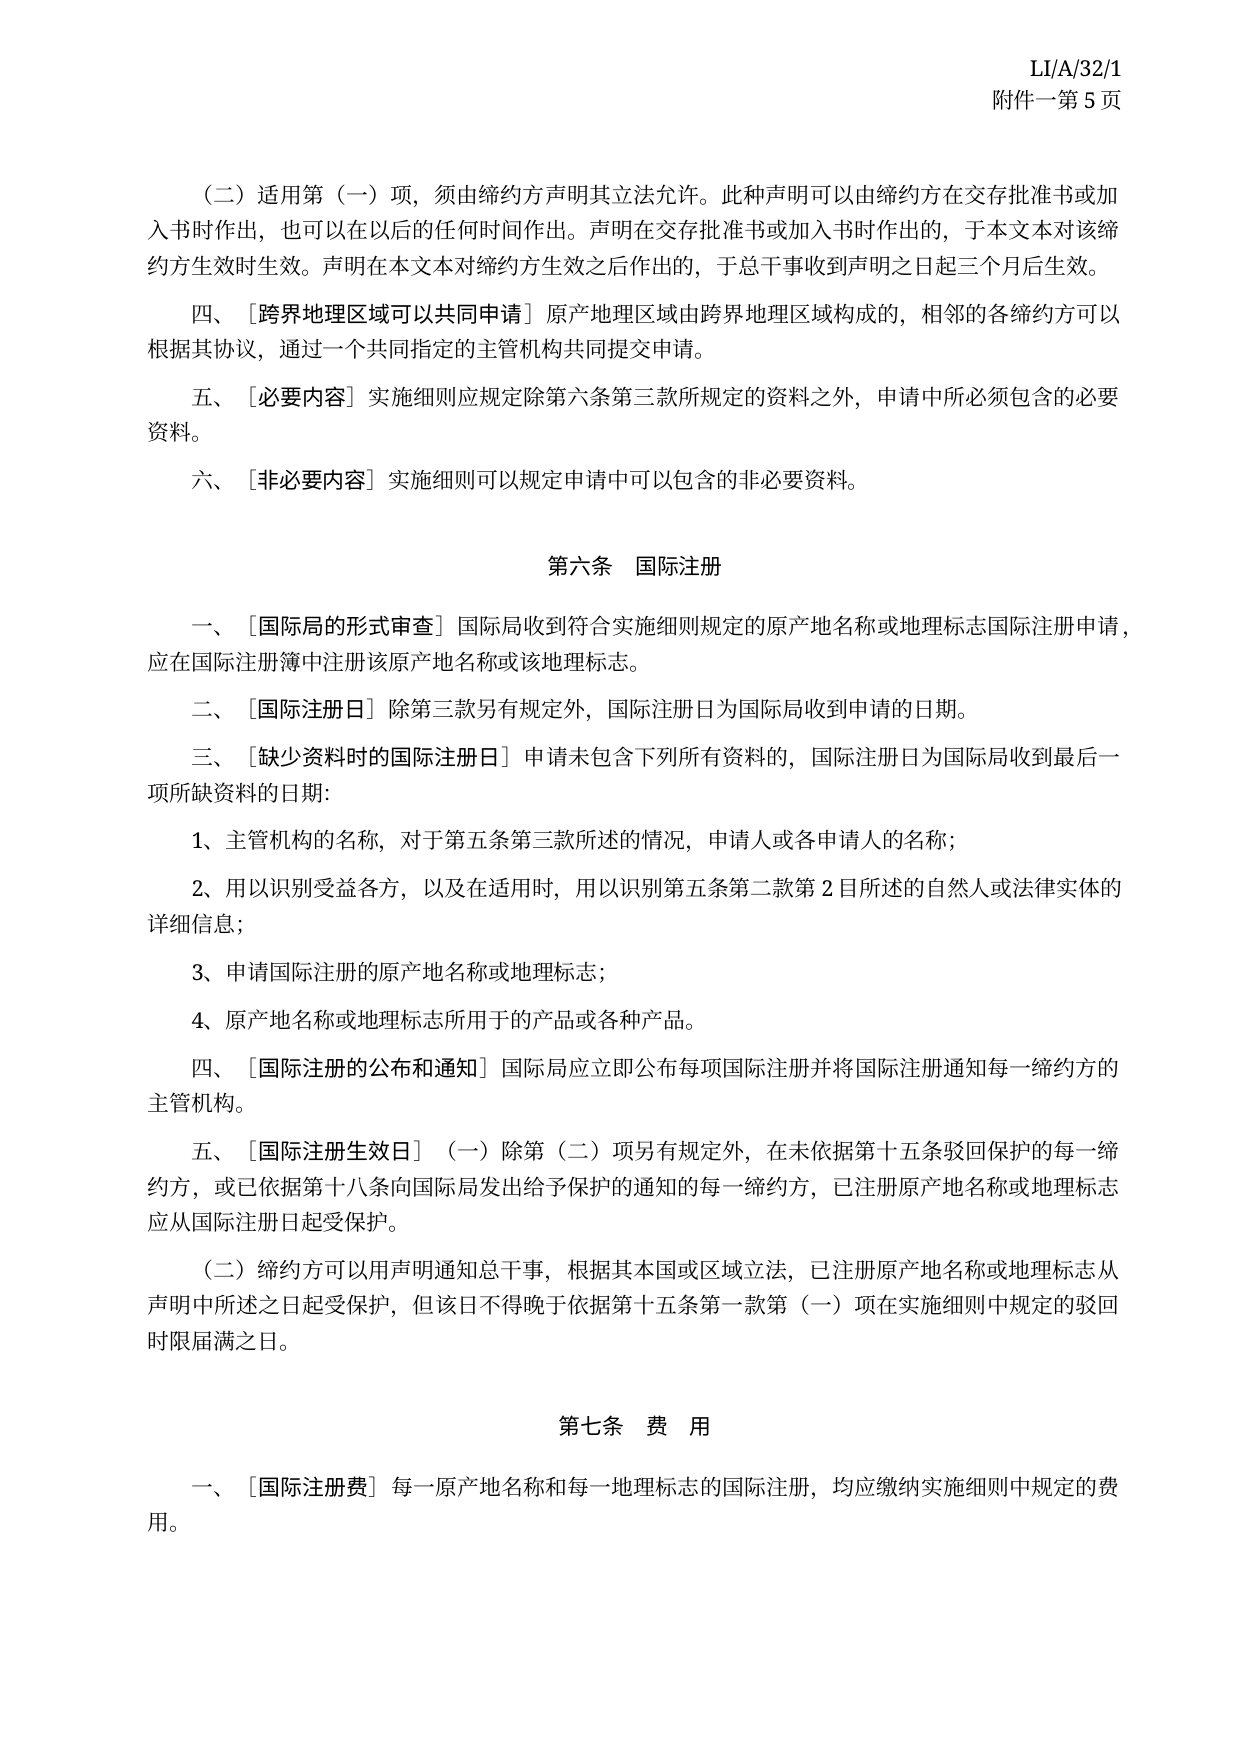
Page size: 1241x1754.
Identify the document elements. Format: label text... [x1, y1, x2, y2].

text 一、［国际注册费］每一原产地名称和每一地理标志的国际注册，均应缴纳实施细则中规定的费‍用。 [148, 1466, 1122, 1537]
text 四、［国际注册的公布和通知］国际局应立即公布每项国际注册并将国际注册通知每一缔约方的主管机构。 [148, 1047, 1122, 1118]
text 4、原产地名称或地理标志所用于的产品或各种产品。 [148, 999, 1122, 1034]
text 1、主管机构的名称，对于第五条第三款所述的情况，申请人或各申请人的名称； [148, 820, 1122, 855]
text 四、［跨界地理区域可以共同申请］原产地理区域由跨界地理区域构成的，相邻的各缔约方可以根据其协议，通过一个共同指定的主管机构共同提交申请。 [148, 293, 1122, 364]
text 五、［国际注册生效日］（一）除第（二）项另有规定外，在未依据第十五条驳回保护的每一缔约方，或已依据第十八条向国际局发出给予保护的通知的每一缔约方，已注册原产地名称或地理标志应从国际注册日起受保护。 [148, 1130, 1122, 1237]
text 五、［必要内容］实施细则应规定除第六条第三款所规定的资料之外，申请中所必须包含的必要资料。 [148, 376, 1122, 447]
text 第六条 国际注册 [148, 545, 1122, 580]
text 第七条 费 用 [148, 1405, 1122, 1441]
text 二、［国际注册日］除第三款另有规定外，国际注册日为国际局收到申请的日期。 [148, 689, 1122, 724]
text （二）缔约方可以用声明通知总干事，根据其本国或区域立法，已注册原产地名称或地理标志从声明中所述之日起受保护，但该日不得晚于依据第十五条第一款第（一）项在实施细则中规定的驳回时限届满之日。 [148, 1249, 1122, 1355]
text （二）适用第（一）项，须由缔约方声明其立法允许。此种声明可以由缔约方在交存批准书或加入书时作出，也可以在以后的任何时间作出。声明在交存批准书或加入书时作出的，于本文本对该缔约方生效时生效。声明在本文本对缔约方生效之后作出的，于总干事收到声明之日起三个月后生效。 [148, 174, 1122, 280]
text 六、［非必要内容］实施细则可以规定申请中可以包含的非必要资料。 [148, 459, 1122, 495]
text 一、［国际局的形式审查］国际局收到符合实施细则规定的原产地名称或地理标志国际注册申请，应在国际注册簿中注册该原产地名称或该地理标志。 [148, 605, 1122, 676]
text 三、［缺少资料时的国际注册日］申请未包含下列所有资料的，国际注册日为国际局收到最后一项所缺资料的日期： [148, 737, 1122, 807]
text 2、用以识别受益各方，以及在适用时，用以识别第五条第二款第2目所述的自然人或法律实体的详细信息； [148, 868, 1122, 939]
text 3、申请国际注册的原产地名称或地理标志； [148, 951, 1122, 987]
